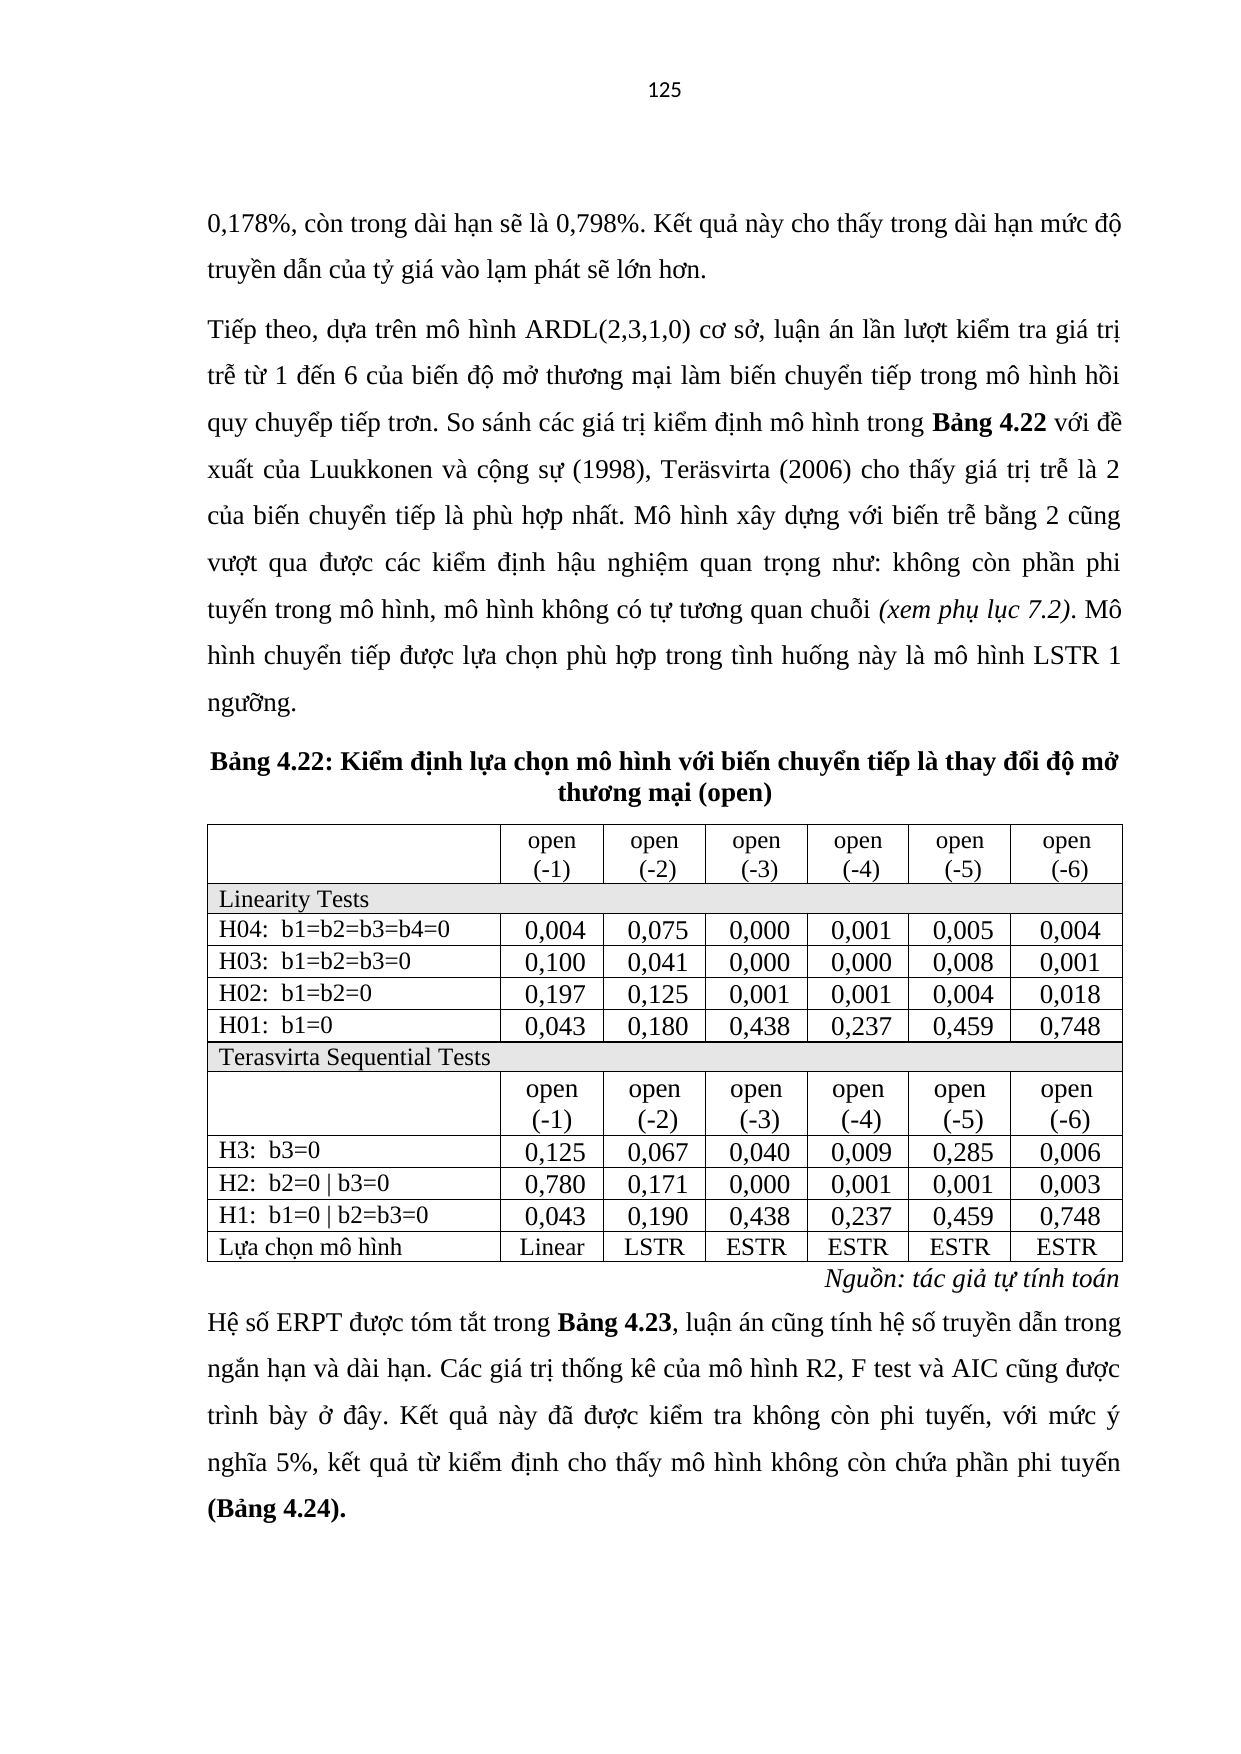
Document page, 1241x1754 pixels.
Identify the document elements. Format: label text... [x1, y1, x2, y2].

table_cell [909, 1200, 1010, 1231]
text Nguồn: tác giả tự tính toán [207, 1262, 1122, 1293]
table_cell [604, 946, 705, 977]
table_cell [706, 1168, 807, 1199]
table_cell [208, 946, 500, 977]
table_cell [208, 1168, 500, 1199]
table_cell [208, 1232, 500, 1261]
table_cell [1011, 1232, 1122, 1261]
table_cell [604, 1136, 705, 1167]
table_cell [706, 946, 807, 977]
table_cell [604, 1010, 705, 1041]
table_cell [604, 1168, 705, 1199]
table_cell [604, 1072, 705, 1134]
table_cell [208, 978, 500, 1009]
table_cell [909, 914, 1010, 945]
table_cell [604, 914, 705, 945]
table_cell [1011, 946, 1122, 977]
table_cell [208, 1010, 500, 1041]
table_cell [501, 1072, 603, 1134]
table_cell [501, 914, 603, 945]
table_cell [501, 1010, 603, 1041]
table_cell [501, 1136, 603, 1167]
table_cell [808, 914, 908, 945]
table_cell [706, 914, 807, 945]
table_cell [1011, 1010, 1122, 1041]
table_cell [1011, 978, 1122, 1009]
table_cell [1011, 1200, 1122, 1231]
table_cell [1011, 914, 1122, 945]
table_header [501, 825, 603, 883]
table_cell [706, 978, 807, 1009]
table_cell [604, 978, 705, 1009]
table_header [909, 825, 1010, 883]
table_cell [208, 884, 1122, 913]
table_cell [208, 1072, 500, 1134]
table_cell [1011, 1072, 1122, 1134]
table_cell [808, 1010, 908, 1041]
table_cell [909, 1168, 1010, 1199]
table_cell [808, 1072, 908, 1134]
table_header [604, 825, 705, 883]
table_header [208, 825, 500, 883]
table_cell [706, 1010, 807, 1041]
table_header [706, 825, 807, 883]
text Bảng 4.22: Kiểm định lựa chọn mô hình với biến chuyển tiếp là thay đổi độ mở thương mại (open) [207, 745, 1122, 808]
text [207, 207, 1122, 285]
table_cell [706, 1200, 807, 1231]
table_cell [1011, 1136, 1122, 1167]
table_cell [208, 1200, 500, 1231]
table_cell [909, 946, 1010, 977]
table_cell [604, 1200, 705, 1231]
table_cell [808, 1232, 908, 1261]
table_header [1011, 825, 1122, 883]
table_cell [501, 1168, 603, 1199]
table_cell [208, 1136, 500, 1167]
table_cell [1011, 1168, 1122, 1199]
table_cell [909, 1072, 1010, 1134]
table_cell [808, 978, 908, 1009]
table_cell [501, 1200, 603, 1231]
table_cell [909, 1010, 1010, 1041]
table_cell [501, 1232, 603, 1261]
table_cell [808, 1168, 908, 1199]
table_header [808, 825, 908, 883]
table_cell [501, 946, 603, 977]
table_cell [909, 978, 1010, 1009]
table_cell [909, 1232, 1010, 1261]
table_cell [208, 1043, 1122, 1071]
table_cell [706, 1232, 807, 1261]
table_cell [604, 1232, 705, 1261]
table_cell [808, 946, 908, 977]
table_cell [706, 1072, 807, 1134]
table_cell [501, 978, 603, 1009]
text Tiếp theo, dựa trên mô hình ARDL(2,3,1,0) cơ sở, luận án lần lượt kiểm tra giá trị trễ từ 1 đến 6 của biến độ mở thương mại làm biến chuyển tiếp trong mô hình hồi quy chuyểp tiếp trơn. So sánh các giá trị kiểm định mô hình trong Bảng 4.22 với đề xuất của Luukkonen và cộng sự (1998), Teräsvirta (2006) cho thấy giá trị trễ là 2 của biến chuyển tiếp là phù hợp nhất. Mô hình xây dựng với biến trễ bằng 2 cũng vượt qua được các kiểm định hậu nghiệm quan trọng như: không còn phần phi tuyến trong mô hình, mô hình không có tự tương quan chuỗi (xem phụ lục 7.2). Mô hình chuyển tiếp được lựa chọn phù hợp trong tình huống này là mô hình LSTR 1 ngưỡng. [207, 313, 1122, 717]
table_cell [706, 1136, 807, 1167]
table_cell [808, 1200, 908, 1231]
text Hệ số ERPT được tóm tắt trong Bảng 4.23, luận án cũng tính hệ số truyền dẫn trong ngắn hạn và dài hạn. Các giá trị thống kê của mô hình R2, F test và AIC cũng được trình bày ở đây. Kết quả này đã được kiểm tra không còn phi tuyến, với mức ý nghĩa 5%, kết quả từ kiểm định cho thấy mô hình không còn chứa phần phi tuyến (Bảng 4.24). [207, 1306, 1122, 1523]
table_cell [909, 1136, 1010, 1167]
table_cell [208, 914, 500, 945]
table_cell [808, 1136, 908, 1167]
